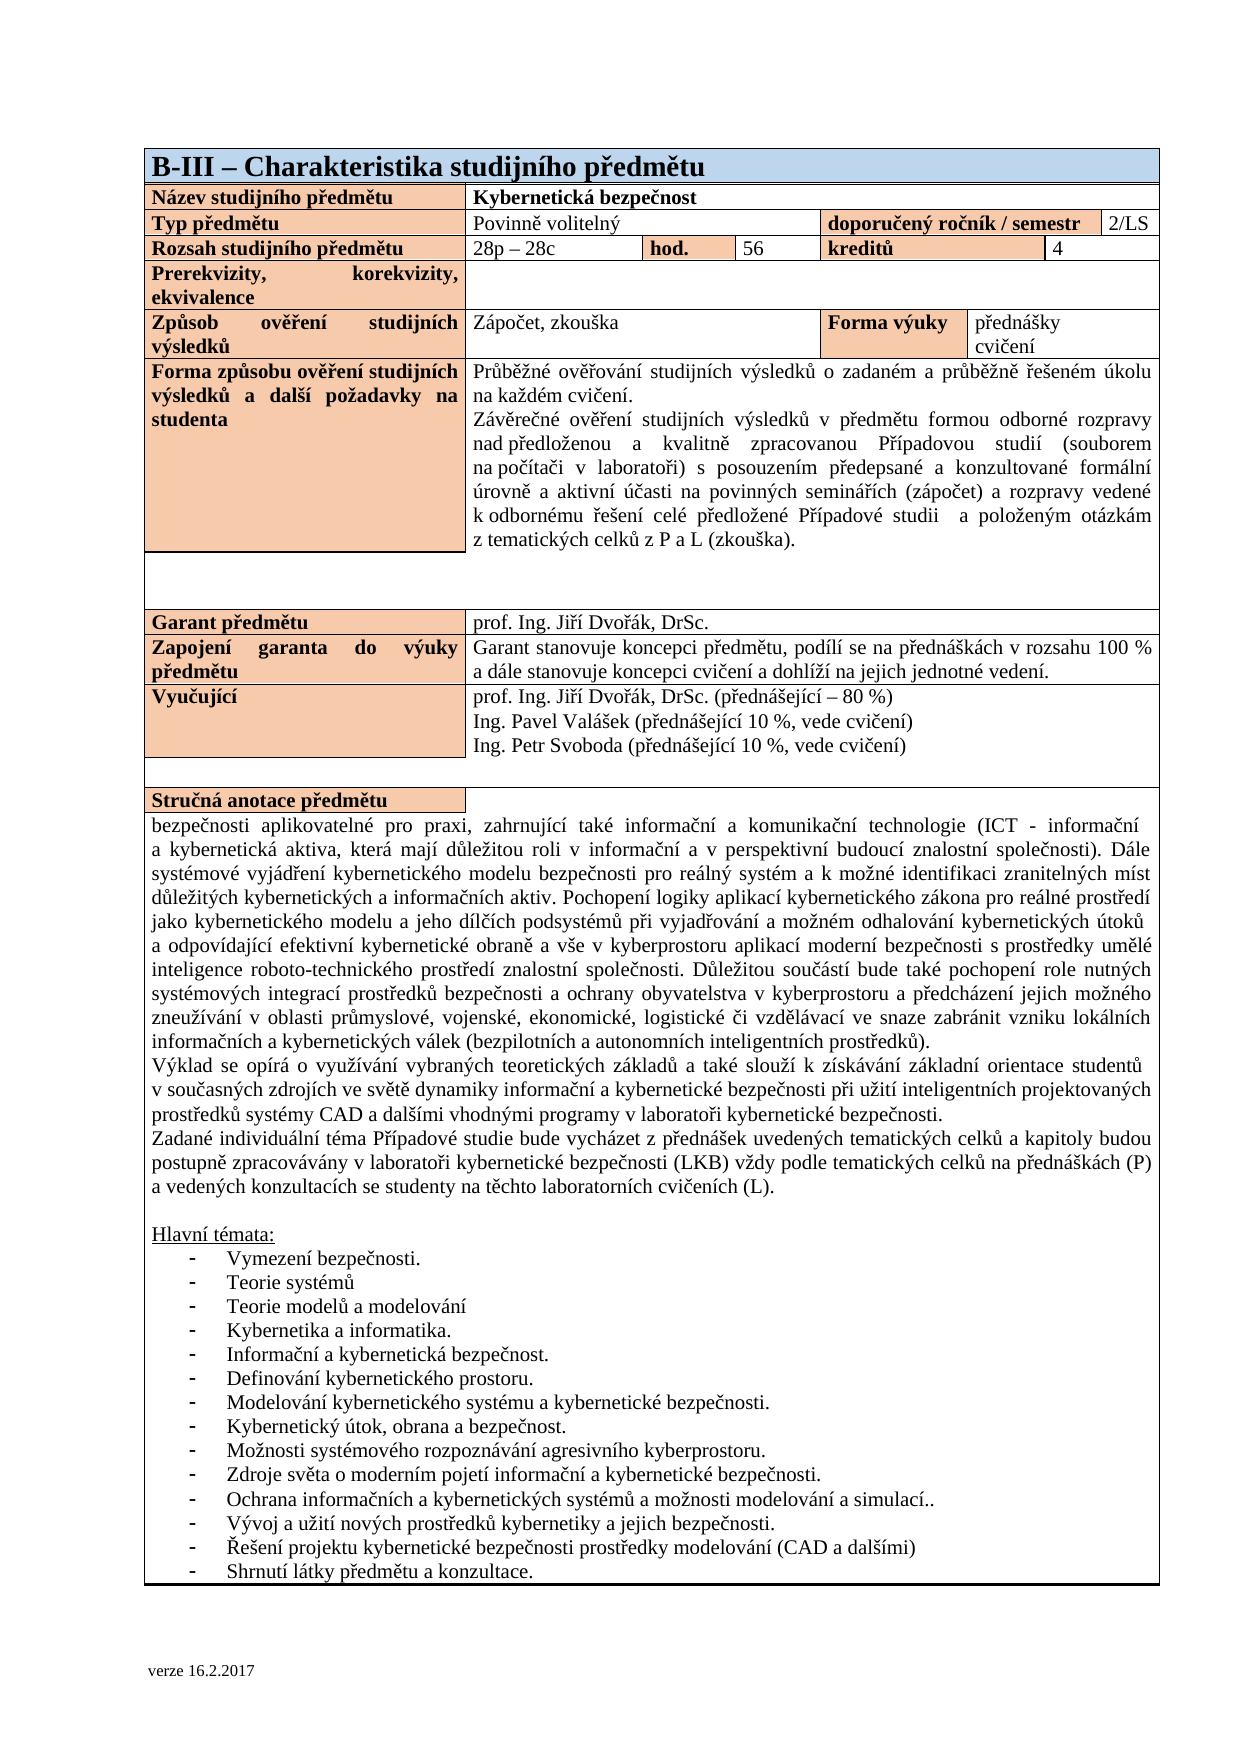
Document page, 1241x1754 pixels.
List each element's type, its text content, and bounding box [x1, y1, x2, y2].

table_cell Zapojení garanta do výuky předmětu [145, 635, 465, 683]
table_cell Rozsah studijního předmětu [145, 236, 465, 259]
table_cell Název studijního předmětu [145, 185, 465, 209]
table_cell Stručná anotace předmětu [145, 788, 465, 812]
table_cell [145, 757, 1159, 787]
table_cell Povinně volitelný [466, 210, 820, 234]
table_cell prof. Ing. Jiří Dvořák, DrSc. (přednášející – 80 %) Ing. Pavel Valášek (přednášející 10 %, vede cvičení) Ing. Petr Svoboda (přednášející 10 %, vede cvičení) [466, 685, 1159, 757]
table_cell [145, 551, 1159, 609]
table_cell přednášky cvičení [968, 310, 1159, 358]
table_cell Kybernetická bezpečnost [466, 185, 1159, 209]
table_cell Průběžné ověřování studijních výsledků o zadaném a průběžně řešeném úkolu na každém cvičení. Závěrečné ověření studijních výsledků v předmětu formou odborné rozpravy nad předloženou a kvalitně zpracovanou Případovou studií (souborem na počítači v laboratoři) s posouzením předepsané a konzultované formální úrovně a aktivní účasti na povinných seminářích (zápočet) a rozpravy vedené k odbornému řešení celé předložené Případové studii a položeným otázkám z tematických celků z P a L (zkouška). [466, 359, 1159, 551]
table_cell 56 [736, 236, 820, 259]
table_cell 4 [1046, 236, 1159, 259]
table_cell Forma způsobu ověření studijních výsledků a další požadavky na studenta [145, 359, 465, 551]
table_cell 28p – 28c [466, 236, 642, 259]
table_cell [466, 261, 1159, 309]
table_cell Prerekvizity, korekvizity, ekvivalence [145, 261, 465, 309]
table_cell Vyučující [145, 685, 465, 757]
table_cell [466, 788, 1159, 812]
table_cell Typ předmětu [145, 210, 465, 234]
table_cell Způsob ověření studijních výsledků [145, 310, 465, 358]
table_cell 2/LS [1102, 210, 1159, 234]
table_cell doporučený ročník / semestr [821, 210, 1101, 234]
table_cell Garant stanovuje koncepci předmětu, podílí se na přednáškách v rozsahu 100 % a dále stanovuje koncepci cvičení a dohlíží na jejich jednotné vedení. [466, 635, 1159, 683]
table_cell Forma výuky [821, 310, 967, 358]
table_header B-III – Charakteristika studijního předmětu [145, 149, 1159, 182]
table_cell prof. Ing. Jiří Dvořák, DrSc. [466, 610, 1159, 634]
table_cell hod. [643, 236, 735, 259]
table_cell Zápočet, zkouška [466, 310, 820, 358]
table_cell kreditů [821, 236, 1044, 259]
table_cell Garant předmětu [145, 610, 465, 634]
